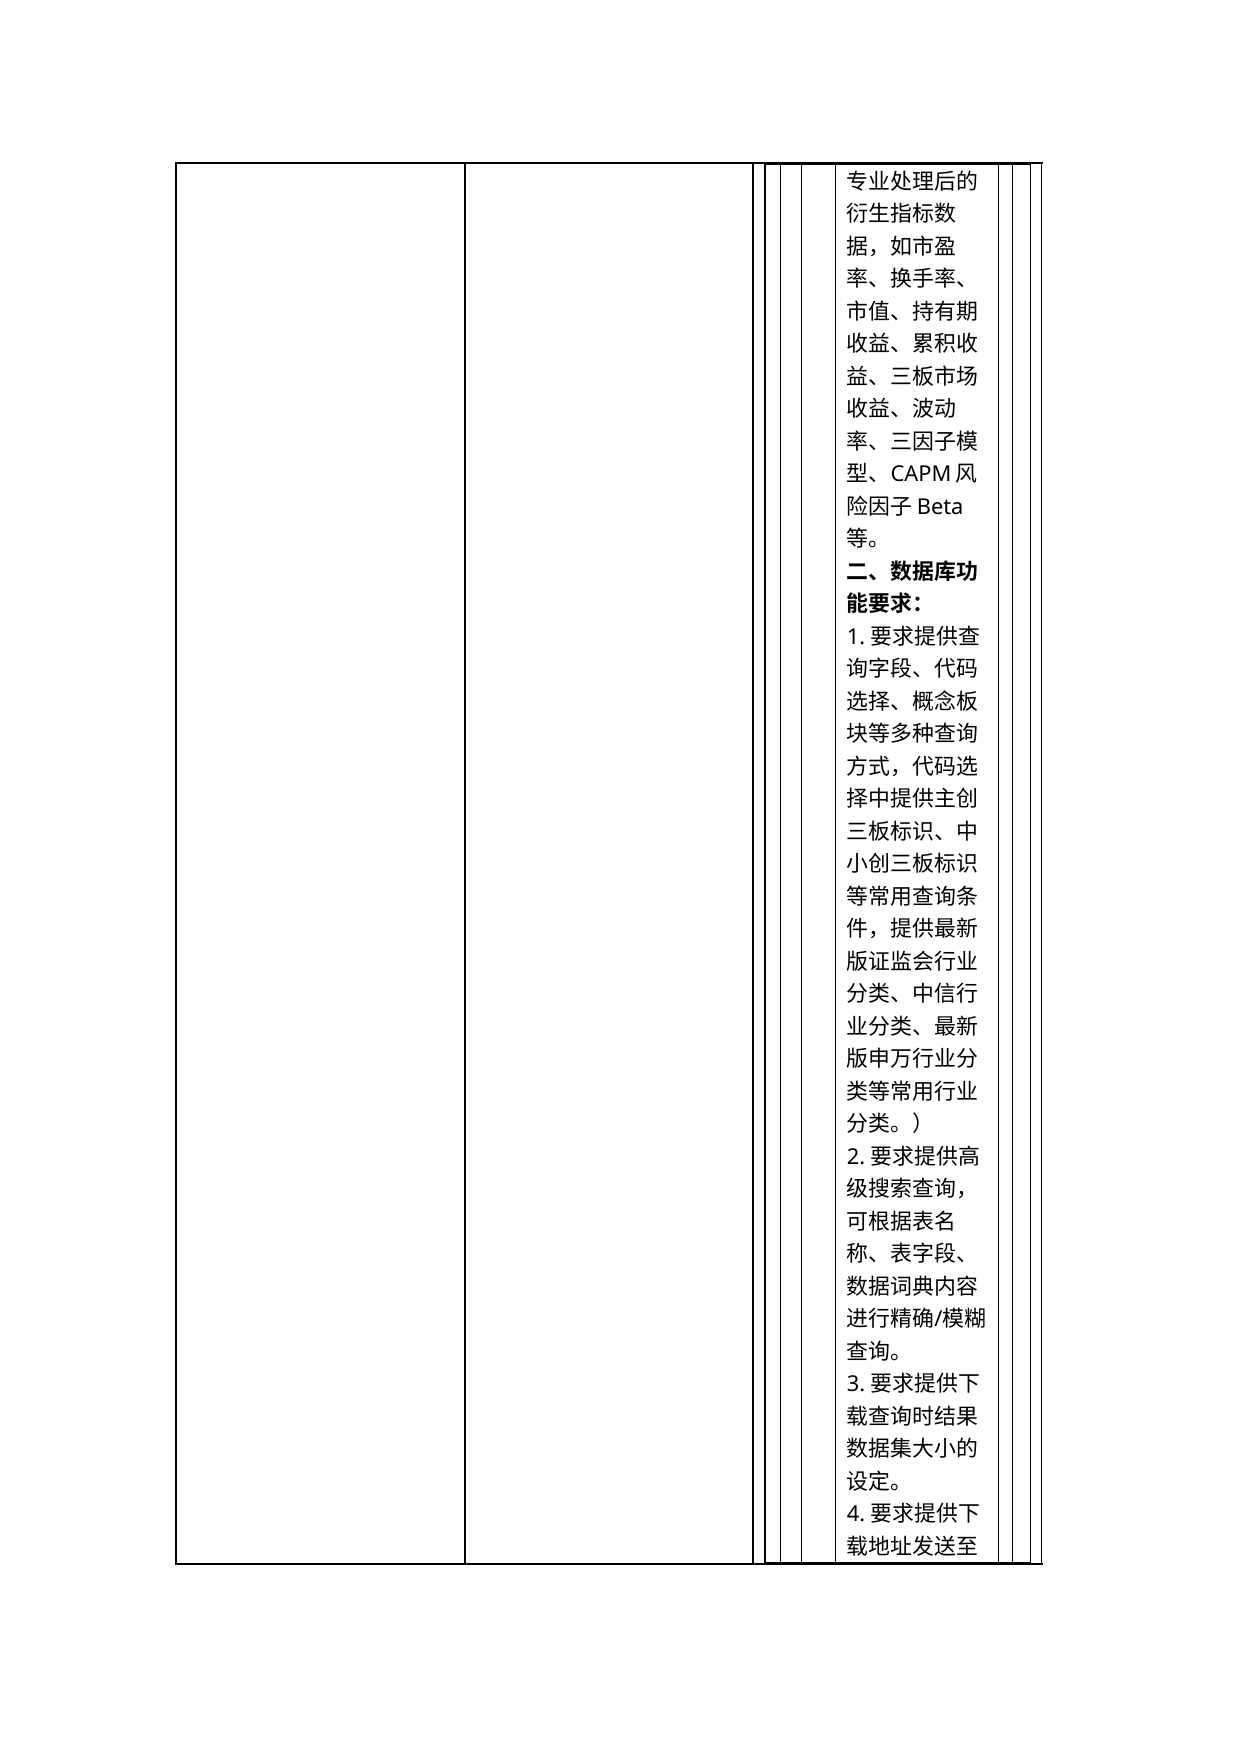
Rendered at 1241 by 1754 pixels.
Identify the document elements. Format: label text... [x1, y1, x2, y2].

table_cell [836, 165, 998, 1562]
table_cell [766, 165, 780, 1562]
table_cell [999, 165, 1012, 1562]
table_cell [754, 164, 764, 1563]
table_cell 3 [466, 164, 752, 1563]
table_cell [1013, 165, 1030, 1562]
table_cell [177, 164, 464, 1563]
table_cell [781, 165, 801, 1562]
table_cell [1031, 164, 1041, 1563]
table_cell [802, 165, 835, 1562]
